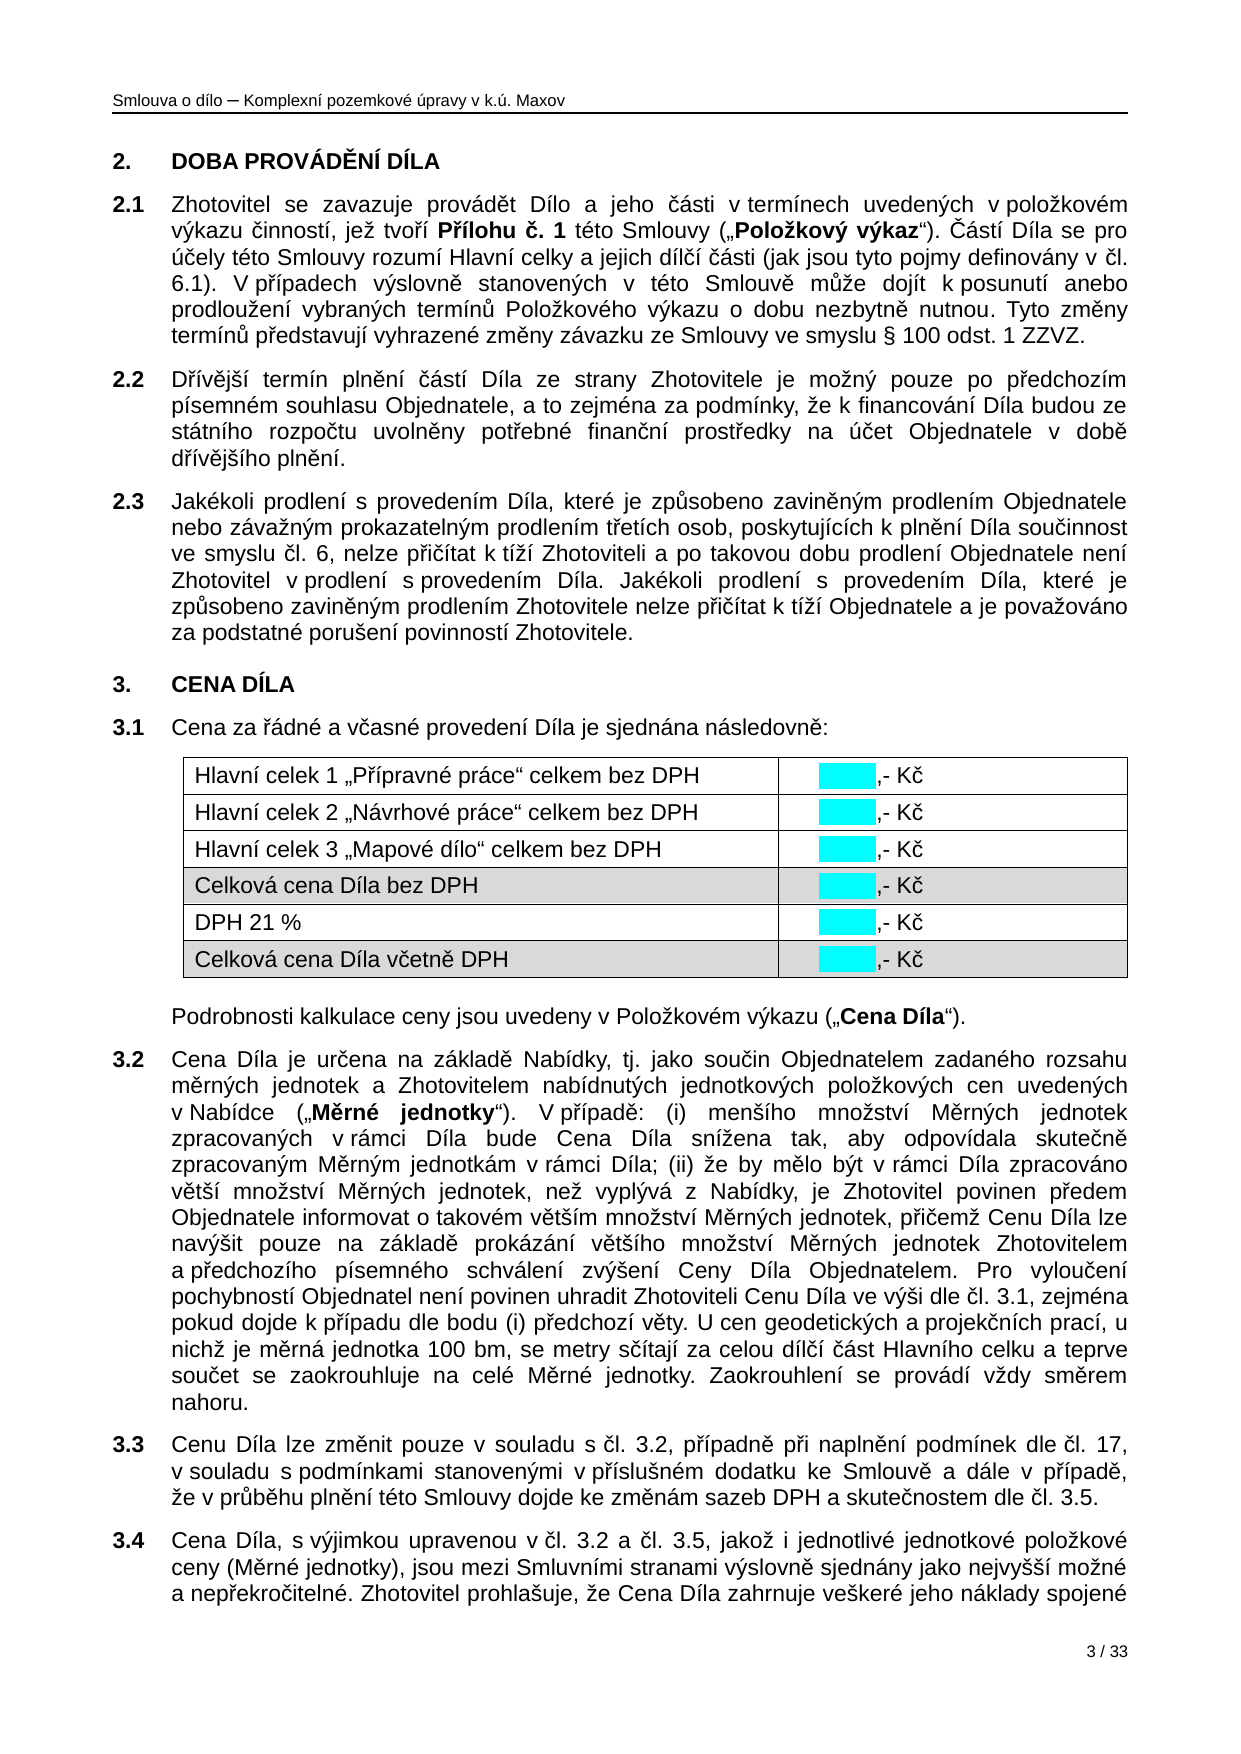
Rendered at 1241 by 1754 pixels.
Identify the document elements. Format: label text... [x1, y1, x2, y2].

text Jakékoli prodlení s provedením Díla, které je způsobeno zaviněným prodlením Objednatele nebo závažným prokazatelným prodlením třetích osob, poskytujících k plnění Díla součinnost ve smyslu čl. 6, nelze přičítat k tíží Zhotoviteli a po takovou dobu prodlení Objednatele není Zhotovitel v prodlení s provedením Díla. Jakékoli prodlení s provedením Díla, které je způsobeno zaviněným prodlením Zhotovitele nelze přičítat k tíží Objednatele a je považováno za podstatné porušení povinností Zhotovitele. [112, 488, 1128, 646]
text Cenu Díla lze změnit pouze v souladu s čl. 3.2, případně při naplnění podmínek dle čl. 17, v souladu s podmínkami stanovenými v příslušném dodatku ke Smlouvě a dále v případě, že v průběhu plnění této Smlouvy dojde ke změnám sazeb DPH a skutečnostem dle čl. 3.5. [112, 1431, 1128, 1511]
table_cell ,- Kč [779, 795, 1127, 830]
table_header ,- Kč [779, 758, 1127, 793]
table_header Hlavní celek 1 „Přípravné práce“ celkem bez DPH [184, 758, 778, 793]
text Cena Díla je určena na základě Nabídky, tj. jako součin Objednatelem zadaného rozsahu měrných jednotek a Zhotovitelem nabídnutých jednotkových položkových cen uvedených v Nabídce („Měrné jednotky“). V případě: (i) menšího množství Měrných jednotek zpracovaných v rámci Díla bude Cena Díla snížena tak, aby odpovídala skutečně zpracovaným Měrným jednotkám v rámci Díla; (ii) že by mělo být v rámci Díla zpracováno větší množství Měrných jednotek, než vyplývá z Nabídky, je Zhotovitel povinen předem Objednatele informovat o takovém větším množství Měrných jednotek, přičemž Cenu Díla lze navýšit pouze na základě prokázání většího množství Měrných jednotek Zhotovitelem a předchozího písemného schválení zvýšení Ceny Díla Objednatelem. Pro vyloučení pochybností Objednatel není povinen uhradit Zhotoviteli Cenu Díla ve výši dle čl. 3.1, zejména pokud dojde k případu dle bodu (i) předchozí věty. U cen geodetických a projekčních prací, u nichž je měrná jednotka 100 bm, se metry sčítají za celou dílčí část Hlavního celku a teprve součet se zaokrouhluje na celé Měrné jednotky. Zaokrouhlení se provádí vždy směrem nahoru. [112, 1046, 1128, 1415]
table_cell ,- Kč [779, 868, 1127, 903]
text Zhotovitel se zavazuje provádět Dílo a jeho části v termínech uvedených v položkovém výkazu činností, jež tvoří Přílohu č. 1 této Smlouvy („Položkový výkaz“). Částí Díla se pro účely této Smlouvy rozumí Hlavní celky a jejich dílčí části (jak jsou tyto pojmy definovány v čl. 6.1). V případech výslovně stanovených v této Smlouvě může dojít k posunutí anebo prodloužení vybraných termínů Položkového výkazu o dobu nezbytně nutnou. Tyto změny termínů představují vyhrazené změny závazku ze Smlouvy ve smyslu § 100 odst. 1 ZZVZ. [112, 191, 1128, 349]
text Doba PROVÁDĚNÍ díla [112, 148, 1128, 174]
table_cell ,- Kč [779, 941, 1127, 977]
text Cena díla [112, 671, 1128, 697]
table_cell ,- Kč [779, 831, 1127, 867]
text Dřívější termín plnění částí Díla ze strany Zhotovitele je možný pouze po předchozím písemném souhlasu Objednatele, a to zejména za podmínky, že k financování Díla budou ze státního rozpočtu uvolněny potřebné finanční prostředky na účet Objednatele v době dřívějšího plnění. [112, 366, 1128, 471]
table_cell DPH 21 % [184, 905, 778, 940]
table_cell Celková cena Díla bez DPH [184, 868, 778, 903]
table_cell Hlavní celek 2 „Návrhové práce“ celkem bez DPH [184, 795, 778, 830]
list Podrobnosti kalkulace ceny jsou uvedeny v Položkovém výkazu („Cena Díla“). [171, 1003, 1128, 1029]
table_cell ,- Kč [779, 905, 1127, 940]
table_cell Hlavní celek 3 „Mapové dílo“ celkem bez DPH [184, 831, 778, 867]
table_cell Celková cena Díla včetně DPH [184, 941, 778, 977]
text Cena za řádné a včasné provedení Díla je sjednána následovně: [112, 714, 1128, 740]
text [112, 1527, 1128, 1606]
